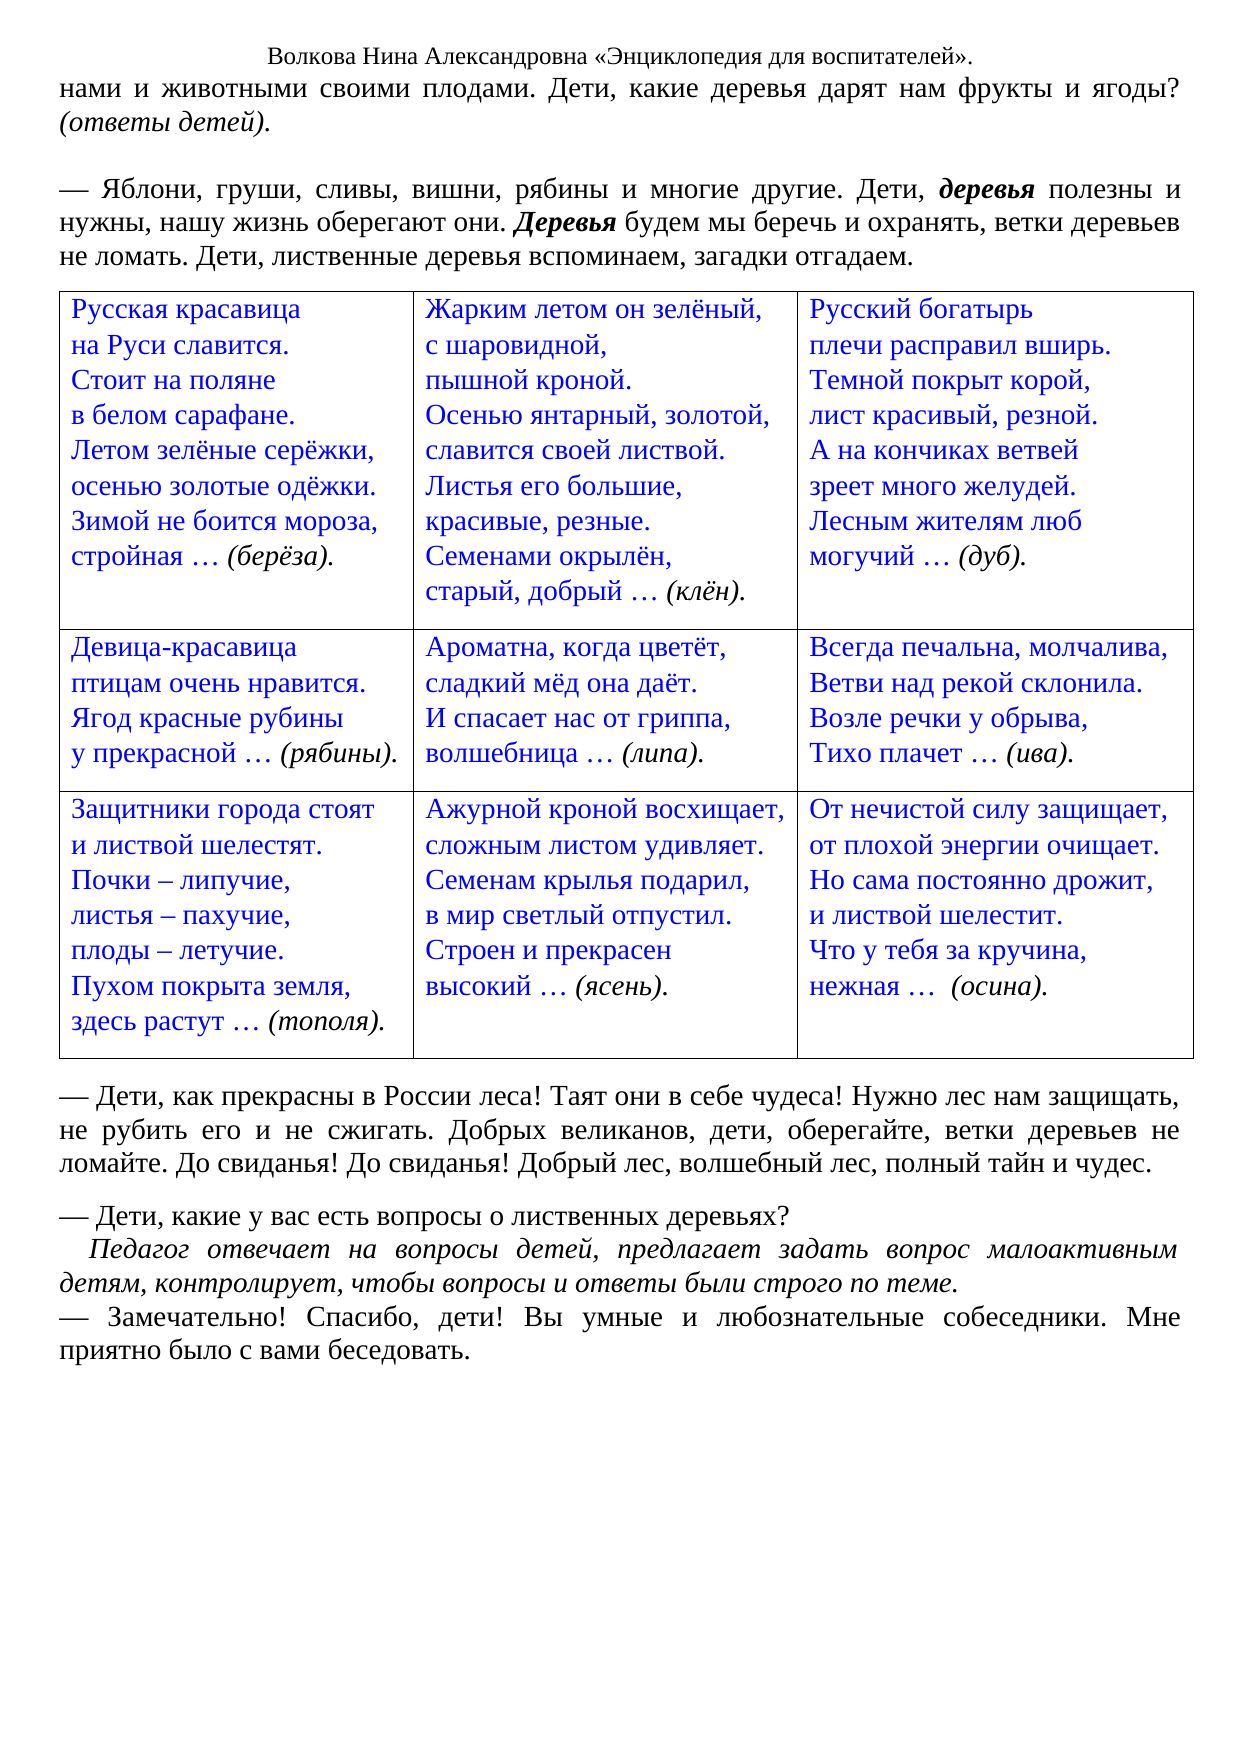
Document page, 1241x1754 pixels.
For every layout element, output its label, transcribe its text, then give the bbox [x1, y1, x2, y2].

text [59, 70, 1181, 137]
text — Замечательно! Спасибо, дети! Вы умные и любознательные собеседники. Мне приятно было с вами беседовать. [59, 1299, 1181, 1366]
table_cell Ароматна, когда цветёт, сладкий мёд она даёт. И спасает нас от гриппа, волшебница … (липа). [414, 630, 797, 791]
table_cell Ажурной кроной восхищает, сложным листом удивляет. Семенам крылья подарил, в мир светлый отпустил. Строен и прекрасен высокий … (ясень). [414, 792, 797, 1058]
table_cell Девица-красавица птицам очень нравится. Ягод красные рубины у прекрасной … (рябины). [60, 630, 413, 791]
table_cell Защитники города стоят и листвой шелестят. Почки – липучие, листья – пахучие, плоды – летучие. Пухом покрыта земля, здесь растут … (тополя). [60, 792, 413, 1058]
text Педагог отвечает на вопросы детей, предлагает задать вопрос малоактивным детям, контролирует, чтобы вопросы и ответы были строго по теме. [59, 1232, 1181, 1299]
table_cell Всегда печальна, молчалива, Ветви над рекой склонила. Возле речки у обрыва, Тихо плачет … (ива). [798, 630, 1193, 791]
table_header Русская красавица на Руси славится. Стоит на поляне в белом сарафане. Летом зелёные серёжки, осенью золотые одёжки. Зимой не боится мороза, стройная … (берёза). [60, 292, 413, 628]
table_header Русский богатырь плечи расправил вширь. Темной покрыт корой, лист красивый, резной. А на кончиках ветвей зреет много желудей. Лесным жителям люб могучий … (дуб). [798, 292, 1193, 628]
text — Дети, как прекрасны в России леса! Таят они в себе чудеса! Нужно лес нам защищать, не рубить его и не сжигать. Добрых великанов, дети, оберегайте, ветки деревьев не ломайте. До свиданья! До свиданья! Добрый лес, волшебный лес, полный тайн и чудес. [59, 1078, 1181, 1179]
text — Яблони, груши, сливы, вишни, рябины и многие другие. Дети, деревья полезны и нужны, нашу жизнь оберегают они. Деревья будем мы беречь и охранять, ветки деревьев не ломать. Дети, лиственные деревья вспоминаем, загадки отгадаем. [59, 171, 1181, 271]
text — Дети, какие у вас есть вопросы о лиственных деревьях? [59, 1198, 1181, 1232]
table_cell От нечистой силу защищает, от плохой энергии очищает. Но сама постоянно дрожит, и листвой шелестит. Что у тебя за кручина, нежная … (осина). [798, 792, 1193, 1058]
table_header Жарким летом он зелёный, с шаровидной, пышной кроной. Осенью янтарный, золотой, славится своей листвой. Листья его большие, красивые, резные. Семенами окрылён, старый, добрый … (клён). [414, 292, 797, 628]
